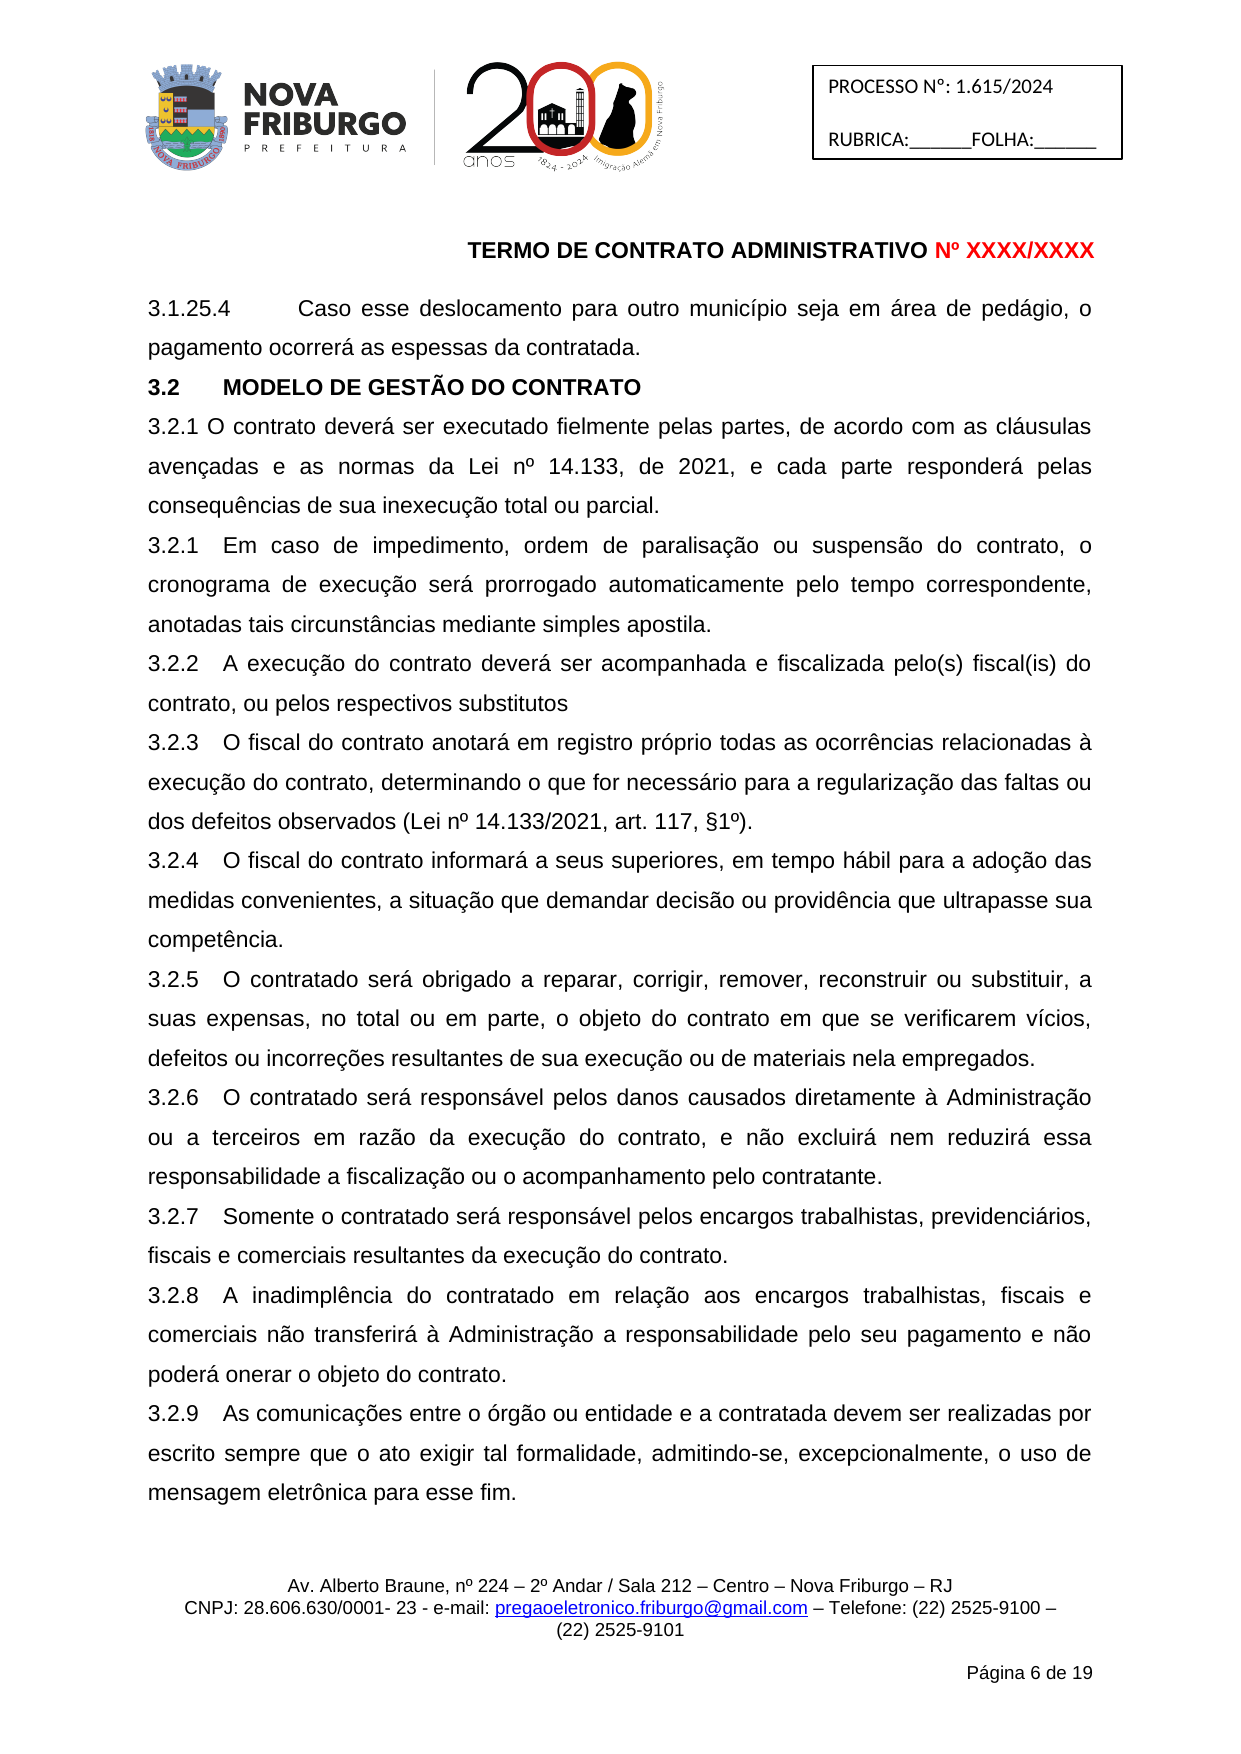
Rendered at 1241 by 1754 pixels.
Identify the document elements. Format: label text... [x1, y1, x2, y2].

list O contratado será obrigado a reparar, corrigir, remover, reconstruir ou substituir, a suas expensas, no total ou em parte, o objeto do contrato em que se verificarem vícios, defeitos ou incorreções resultantes de sua execução ou de materiais nela empregados. [148, 966, 1092, 1071]
list Em caso de impedimento, ordem de paralisação ou suspensão do contrato, o cronograma de execução será prorrogado automaticamente pelo tempo correspondente, anotadas tais circunstâncias mediante simples apostila. [148, 532, 1092, 637]
list A execução do contrato deverá ser acompanhada e fiscalizada pelo(s) fiscal(is) do contrato, ou pelos respectivos substitutos [148, 650, 1092, 716]
list As comunicações entre o órgão ou entidade e a contratada devem ser realizadas por escrito sempre que o ato exigir tal formalidade, admitindo-se, excepcionalmente, o uso de mensagem eletrônica para esse fim. [148, 1400, 1092, 1506]
list A inadimplência do contratado em relação aos encargos trabalhistas, fiscais e comerciais não transferirá à Administração a responsabilidade pelo seu pagamento e não poderá onerar o objeto do contrato. [148, 1282, 1092, 1387]
list O contratado será responsável pelos danos causados diretamente à Administração ou a terceiros em razão da execução do contrato, e não excluirá nem reduzirá essa responsabilidade a fiscalização ou o acompanhamento pelo contratante. [148, 1084, 1092, 1190]
text 3.2.1 O contrato deverá ser executado fielmente pelas partes, de acordo com as cláusulas avençadas e as normas da Lei nº 14.133, de 2021, e cada parte responderá pelas consequências de sua inexecução total ou parcial. [148, 413, 1092, 518]
list MODELO DE GESTÃO DO CONTRATO [148, 374, 1092, 400]
list Somente o contratado será responsável pelos encargos trabalhistas, previdenciários, fiscais e comerciais resultantes da execução do contrato. [148, 1203, 1092, 1269]
list O fiscal do contrato informará a seus superiores, em tempo hábil para a adoção das medidas convenientes, a situação que demandar decisão ou providência que ultrapasse sua competência. [148, 847, 1092, 953]
picture [118, 29, 696, 200]
list O fiscal do contrato anotará em registro próprio todas as ocorrências relacionadas à execução do contrato, determinando o que for necessário para a regularização das faltas ou dos defeitos observados (Lei nº 14.133/2021, art. 117, §1º). [148, 729, 1092, 834]
list Caso esse deslocamento para outro município seja em área de pedágio, o pagamento ocorrerá as espessas da contratada. [148, 295, 1092, 361]
